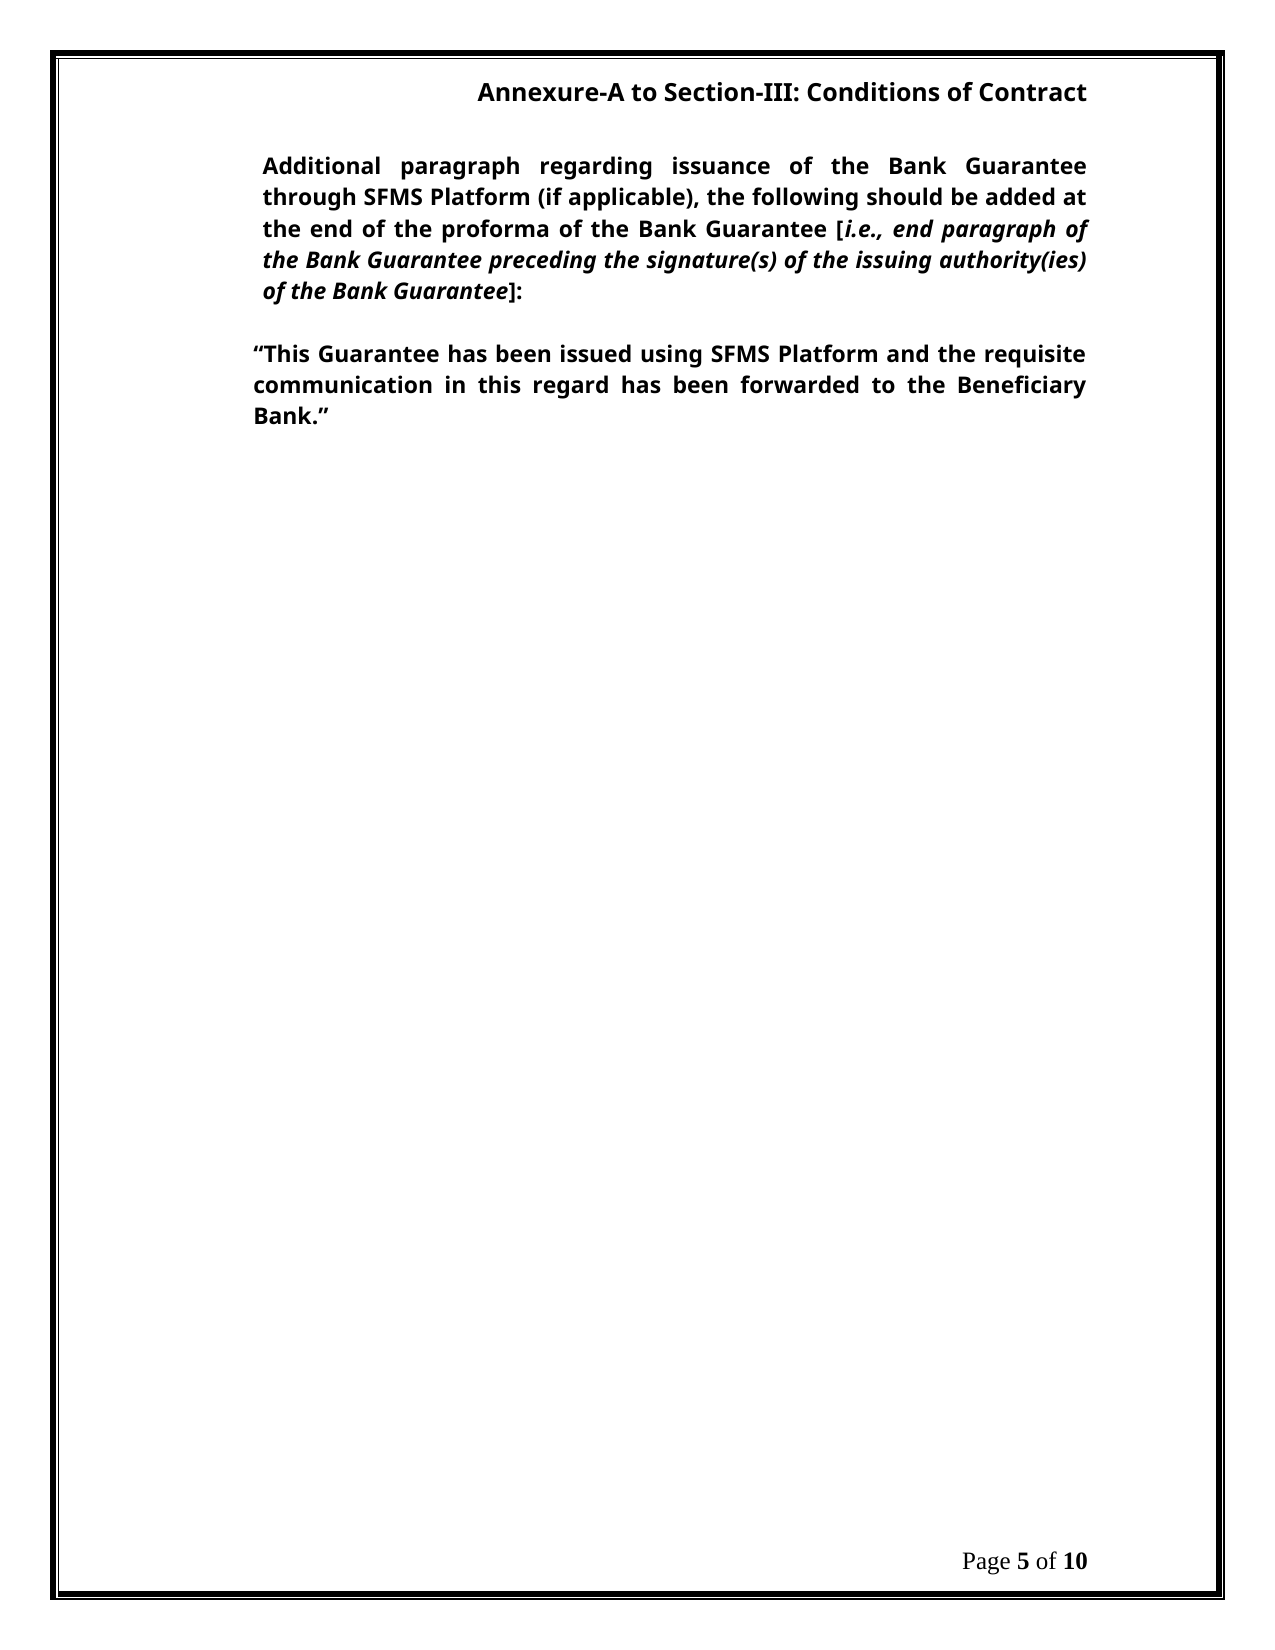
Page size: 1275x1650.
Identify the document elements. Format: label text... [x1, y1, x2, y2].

text Additional paragraph regarding issuance of the Bank Guarantee through SFMS Platform (if applicable), the following should be added at the end of the proforma of the Bank Guarantee [i.e., end paragraph of the Bank Guarantee preceding the signature(s) of the issuing authority(ies) of the Bank Guarantee]: [262, 150, 1087, 306]
text “This Guarantee has been issued using SFMS Platform and the requisite communication in this regard has been forwarded to the Beneficiary Bank.” [253, 337, 1087, 431]
